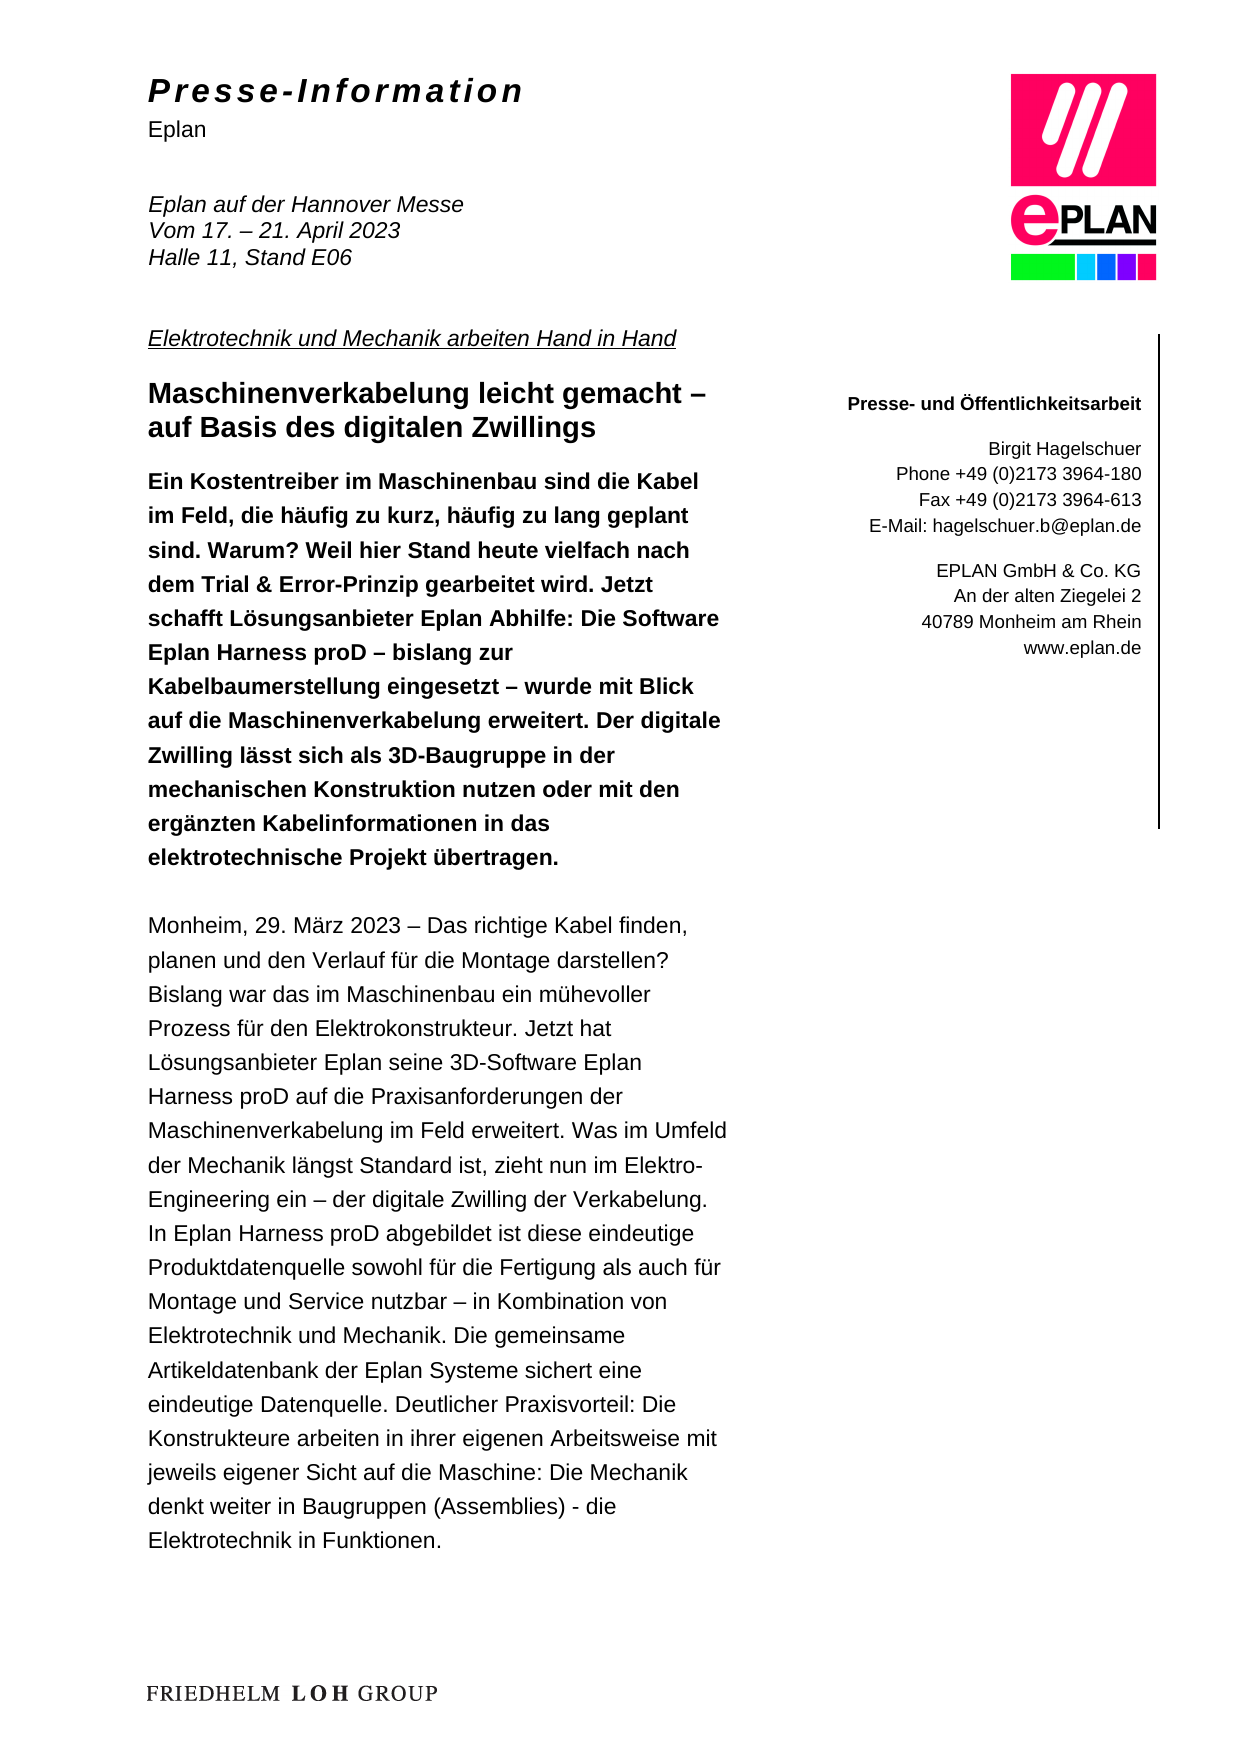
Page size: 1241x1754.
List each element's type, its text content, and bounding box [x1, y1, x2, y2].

text Monheim, 29. März 2023 – Das richtige Kabel finden, planen und den Verlauf für die Montage darstellen? Bislang war das im Maschinenbau ein mühevoller Prozess für den Elektrokonstrukteur. Jetzt hat Lösungsanbieter Eplan seine 3D-Software Eplan Harness proD auf die Praxisanforderungen der Maschinenverkabelung im Feld erweitert. Was im Umfeld der Mechanik längst Standard ist, zieht nun im Elektro-Engineering ein – der digitale Zwilling der Verkabelung. In Eplan Harness proD abgebildet ist diese eindeutige Produktdatenquelle sowohl für die Fertigung als auch für Montage und Service nutzbar – in Kombination von Elektrotechnik und Mechanik. Die gemeinsame Artikeldatenbank der Eplan Systeme sichert eine eindeutige Datenquelle. Deutlicher Praxisvorteil: Die Konstrukteure arbeiten in ihrer eigenen Arbeitsweise mit jeweils eigener Sicht auf die Maschine: Die Mechanik denkt weiter in Baugruppen (Assemblies) - die Elektrotechnik in Funktionen. [148, 912, 729, 1554]
text Maschinenverkabelung leicht gemacht – auf Basis des digitalen Zwillings [148, 376, 729, 443]
picture [1008, 71, 1159, 283]
text Elektrotechnik und Mechanik arbeiten Hand in Hand [148, 325, 729, 351]
text Ein Kostentreiber im Maschinenbau sind die Kabel im Feld, die häufig zu kurz, häufig zu lang geplant sind. Warum? Weil hier Stand heute vielfach nach dem Trial & Error-Prinzip gearbeitet wird. Jetzt schafft Lösungsanbieter Eplan Abhilfe: Die Software Eplan Harness proD – bislang zur Kabelbaumerstellung eingesetzt – wurde mit Blick auf die Maschinenverkabelung erweitert. Der digitale Zwilling lässt sich als 3D-Baugruppe in der mechanischen Konstruktion nutzen oder mit den ergänzten Kabelinformationen in das elektrotechnische Projekt übertragen. [148, 468, 729, 871]
picture [147, 1685, 437, 1701]
